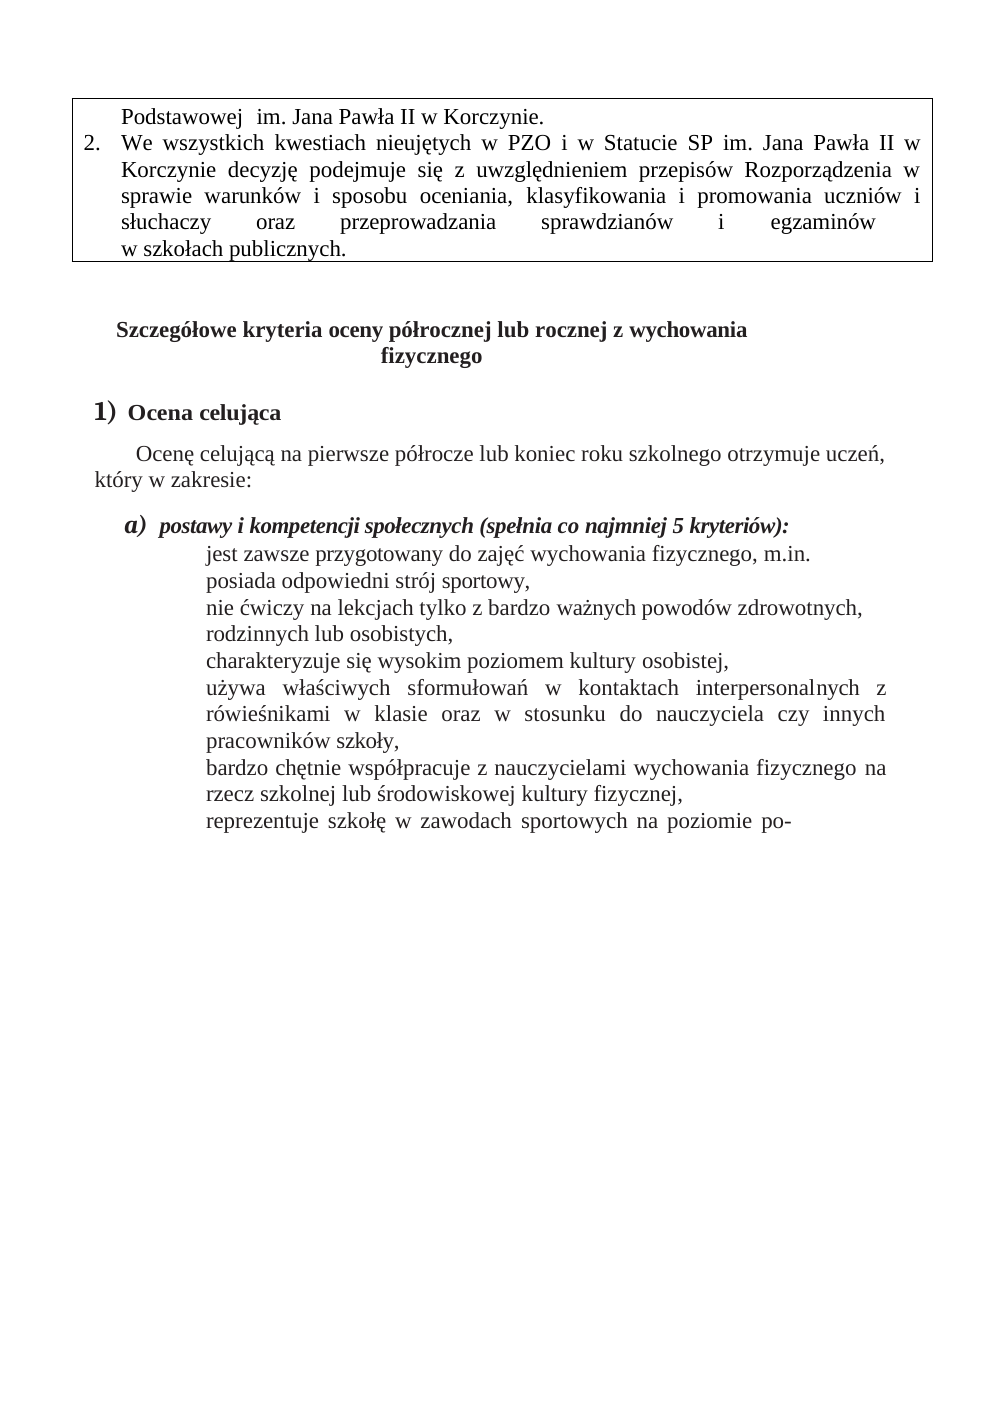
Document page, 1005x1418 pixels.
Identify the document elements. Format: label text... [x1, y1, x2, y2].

list reprezentuje szkołę w zawodach sportowych na poziomie po- [168, 807, 921, 834]
list Ocena celująca [94, 396, 921, 427]
list nie ćwiczy na lekcjach tylko z bardzo ważnych powodów zdrowotnych, rodzinnych lub osobistych, [168, 593, 886, 646]
list bardzo chętnie współpracuje z nauczycielami wychowania fizycznego na rzecz szkolnej lub środowiskowej kultury fizycznej, [168, 754, 886, 807]
list jest zawsze przygotowany do zajęć wychowania fizycznego, m.in. posiada odpowiedni strój sportowy, [168, 540, 886, 593]
subtitle Szczegółowe kryteria oceny półrocznej lub rocznej z wychowania fizycznego [83, 316, 780, 368]
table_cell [73, 99, 932, 261]
text Ocenę celującą na pierwsze półrocze lub koniec roku szkolnego otrzymuje uczeń, który w zakresie: [94, 440, 921, 493]
subtitle postawy i kompetencji społecznych (spełnia co najmniej 5 kryteriów): [124, 511, 886, 540]
list charakteryzuje się wysokim poziomem kultury osobistej, [168, 647, 921, 673]
list używa właściwych sformułowań w kontaktach interpersonalnych z rówieśnikami w klasie oraz w stosunku do nauczyciela czy innych pracowników szkoły, [168, 674, 886, 753]
